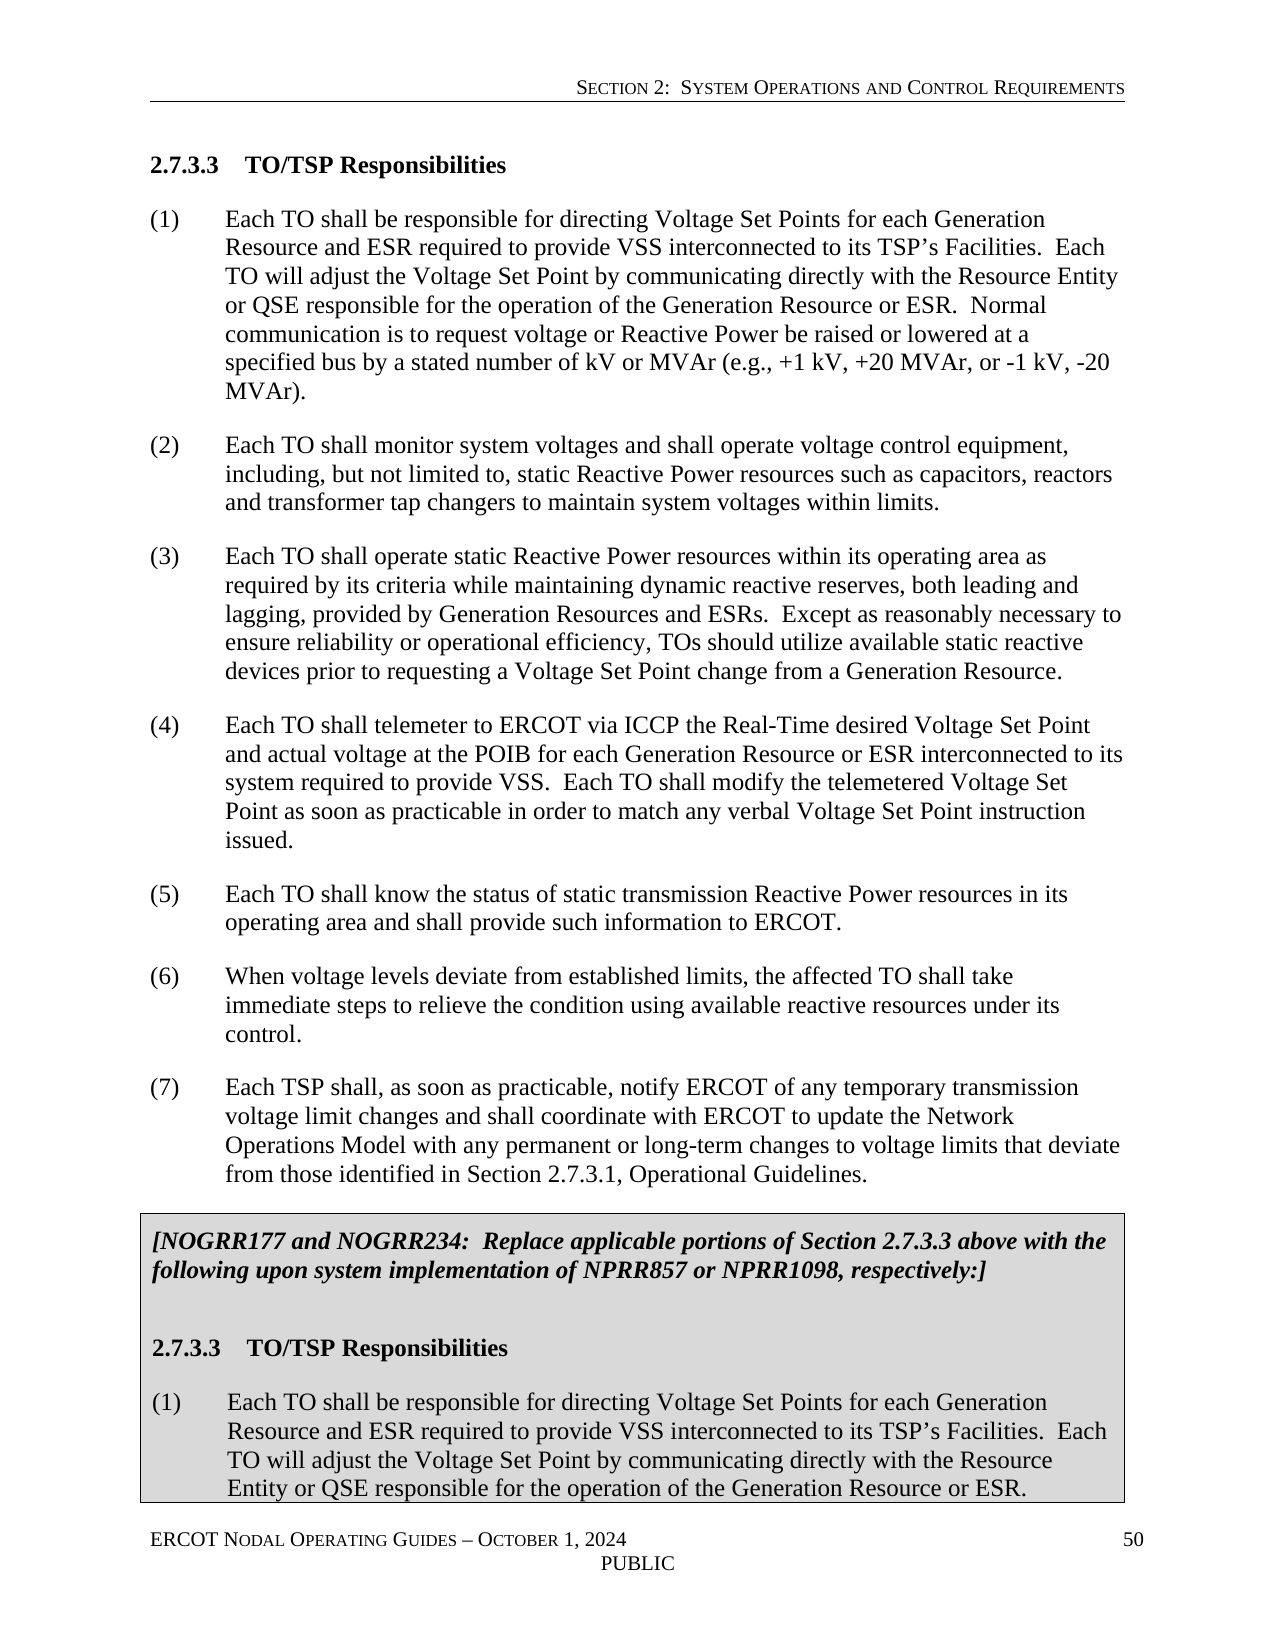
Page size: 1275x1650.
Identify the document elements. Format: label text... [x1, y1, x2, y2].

list (3) Each TO shall operate static Reactive Power resources within its operating area as required by its criteria while maintaining dynamic reactive reserves, both leading and lagging, provided by Generation Resources and ESRs. Except as reasonably necessary to ensure reliability or operational efficiency, TOs should utilize available static reactive devices prior to requesting a Voltage Set Point change from a Generation Resource. [150, 541, 1125, 685]
list (6) When voltage levels deviate from established limits, the affected TO shall take immediate steps to relieve the condition using available reactive resources under its control. [150, 961, 1125, 1047]
list (4) Each TO shall telemeter to ERCOT via ICCP the Real-Time desired Voltage Set Point and actual voltage at the POIB for each Generation Resource or ESR interconnected to its system required to provide VSS. Each TO shall modify the telemetered Voltage Set Point as soon as practicable in order to match any verbal Voltage Set Point instruction issued. [150, 710, 1125, 854]
list (1) Each TO shall be responsible for directing Voltage Set Points for each Generation Resource and ESR required to provide VSS interconnected to its TSP’s Facilities. Each TO will adjust the Voltage Set Point by communicating directly with the Resource Entity or QSE responsible for the operation of the Generation Resource or ESR. Normal communication is to request voltage or Reactive Power be raised or lowered at a specified bus by a stated number of kV or MVAr (e.g., +1 kV, +20 MVAr, or -1 kV, -20 MVAr). [150, 204, 1125, 405]
text 2.7.3.3 TO/TSP Responsibilities [150, 150, 1125, 179]
list (7) Each TSP shall, as soon as practicable, notify ERCOT of any temporary transmission voltage limit changes and shall coordinate with ERCOT to update the Network Operations Model with any permanent or long-term changes to voltage limits that deviate from those identified in Section 2.7.3.1, Operational Guidelines. [150, 1072, 1125, 1187]
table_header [141, 1214, 1124, 1502]
list (2) Each TO shall monitor system voltages and shall operate voltage control equipment, including, but not limited to, static Reactive Power resources such as capacitors, reactors and transformer tap changers to maintain system voltages within limits. [150, 430, 1125, 516]
list (5) Each TO shall know the status of static transmission Reactive Power resources in its operating area and shall provide such information to ERCOT. [150, 879, 1125, 936]
